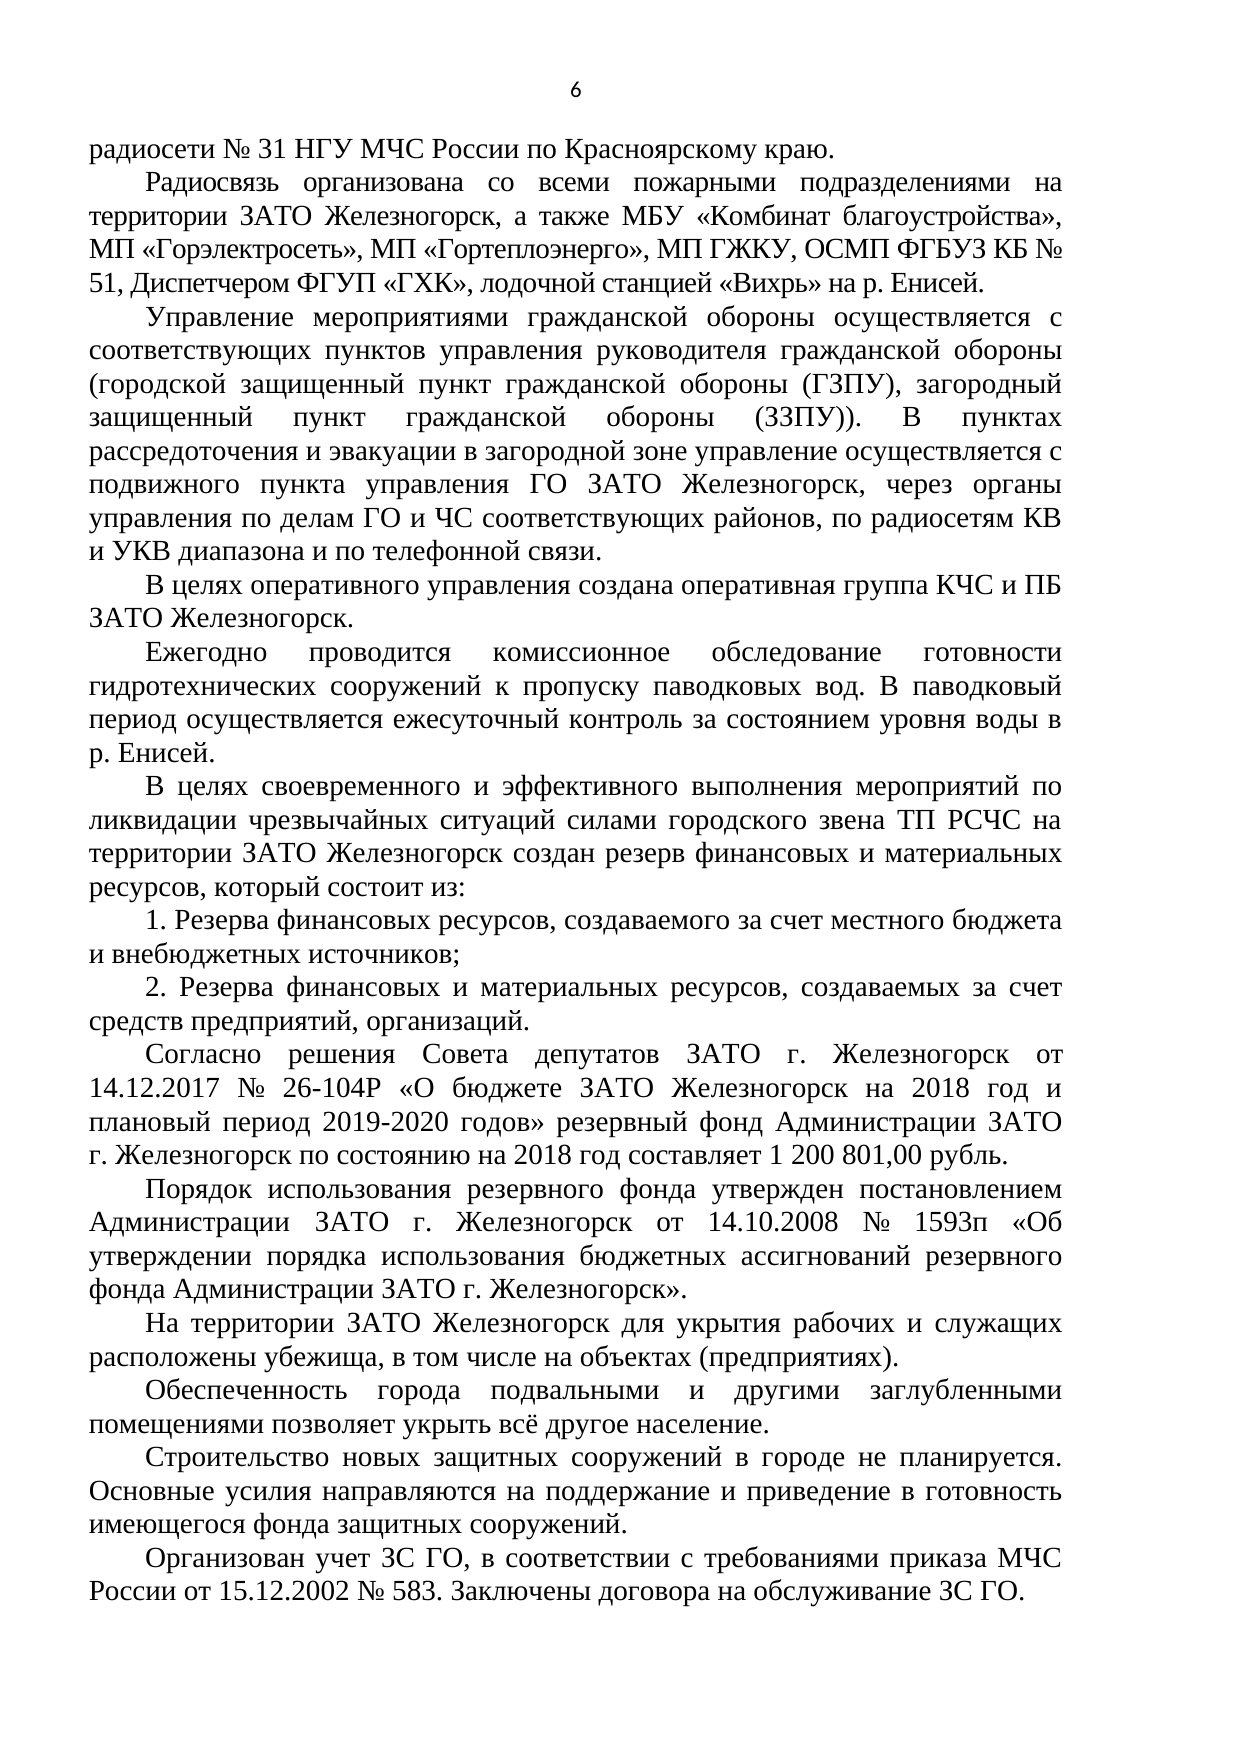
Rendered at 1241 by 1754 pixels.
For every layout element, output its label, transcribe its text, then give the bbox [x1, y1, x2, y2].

text Управление мероприятиями гражданской обороны осуществляется с соответствующих пунктов управления руководителя гражданской обороны (городской защищенный пункт гражданской обороны (ГЗПУ), загородный защищенный пункт гражданской обороны (ЗЗПУ)). В пунктах рассредоточения и эвакуации в загородной зоне управление осуществляется с подвижного пункта управления ГО ЗАТО Железногорск, через органы управления по делам ГО и ЧС соответствующих районов, по радиосетям КВ и УКВ диапазона и по телефонной связи. [88, 299, 1063, 567]
text На территории ЗАТО Железногорск для укрытия рабочих и служащих расположены убежища, в том числе на объектах (предприятиях). [88, 1305, 1063, 1372]
text 1. Резерва финансовых ресурсов, создаваемого за счет местного бюджета и внебюджетных источников; [88, 902, 1063, 969]
text Обеспеченность города подвальными и другими заглубленными помещениями позволяет укрыть всё другое население. [88, 1372, 1063, 1439]
text Организован учет ЗС ГО, в соответствии с требованиями приказа МЧС России от 15.12.2002 № 583. Заключены договора на обслуживание ЗС ГО. [88, 1540, 1063, 1607]
text Ежегодно проводится комиссионное обследование готовности гидротехнических сооружений к пропуску паводковых вод. В паводковый период осуществляется ежесуточный контроль за состоянием уровня воды в р. Енисей. [88, 634, 1063, 768]
text В целях своевременного и эффективного выполнения мероприятий по ликвидации чрезвычайных ситуаций силами городского звена ТП РСЧС на территории ЗАТО Железногорск создан резерв финансовых и материальных ресурсов, который состоит из: [88, 768, 1063, 902]
text Радиосвязь организована со всеми пожарными подразделениями на территории ЗАТО Железногорск, а также МБУ «Комбинат благоустройства», МП «Горэлектросеть», МП «Гортеплоэнерго», МП ГЖКУ, ОСМП ФГБУЗ КБ № 51, Диспетчером ФГУП «ГХК», лодочной станцией «Вихрь» на р. Енисей. [88, 164, 1063, 299]
text Строительство новых защитных сооружений в городе не планируется. Основные усилия направляются на поддержание и приведение в готовность имеющегося фонда защитных сооружений. [88, 1439, 1063, 1540]
text Порядок использования резервного фонда утвержден постановлением Администрации ЗАТО г. Железногорск от 14.10.2008 № 1593п «Об утверждении порядка использования бюджетных ассигнований резервного фонда Администрации ЗАТО г. Железногорск». [88, 1171, 1063, 1305]
text Согласно решения Совета депутатов ЗАТО г. Железногорск от 14.12.2017 № 26-104Р «О бюджете ЗАТО Железногорск на 2018 год и плановый период 2019-2020 годов» резервный фонд Администрации ЗАТО г. Железногорск по состоянию на 2018 год составляет 1 200 801,00 рубль. [88, 1037, 1063, 1171]
text 2. Резерва финансовых и материальных ресурсов, создаваемых за счет средств предприятий, организаций. [88, 969, 1063, 1037]
text В целях оперативного управления создана оперативная группа КЧС и ПБ ЗАТО Железногорск. [88, 567, 1063, 634]
